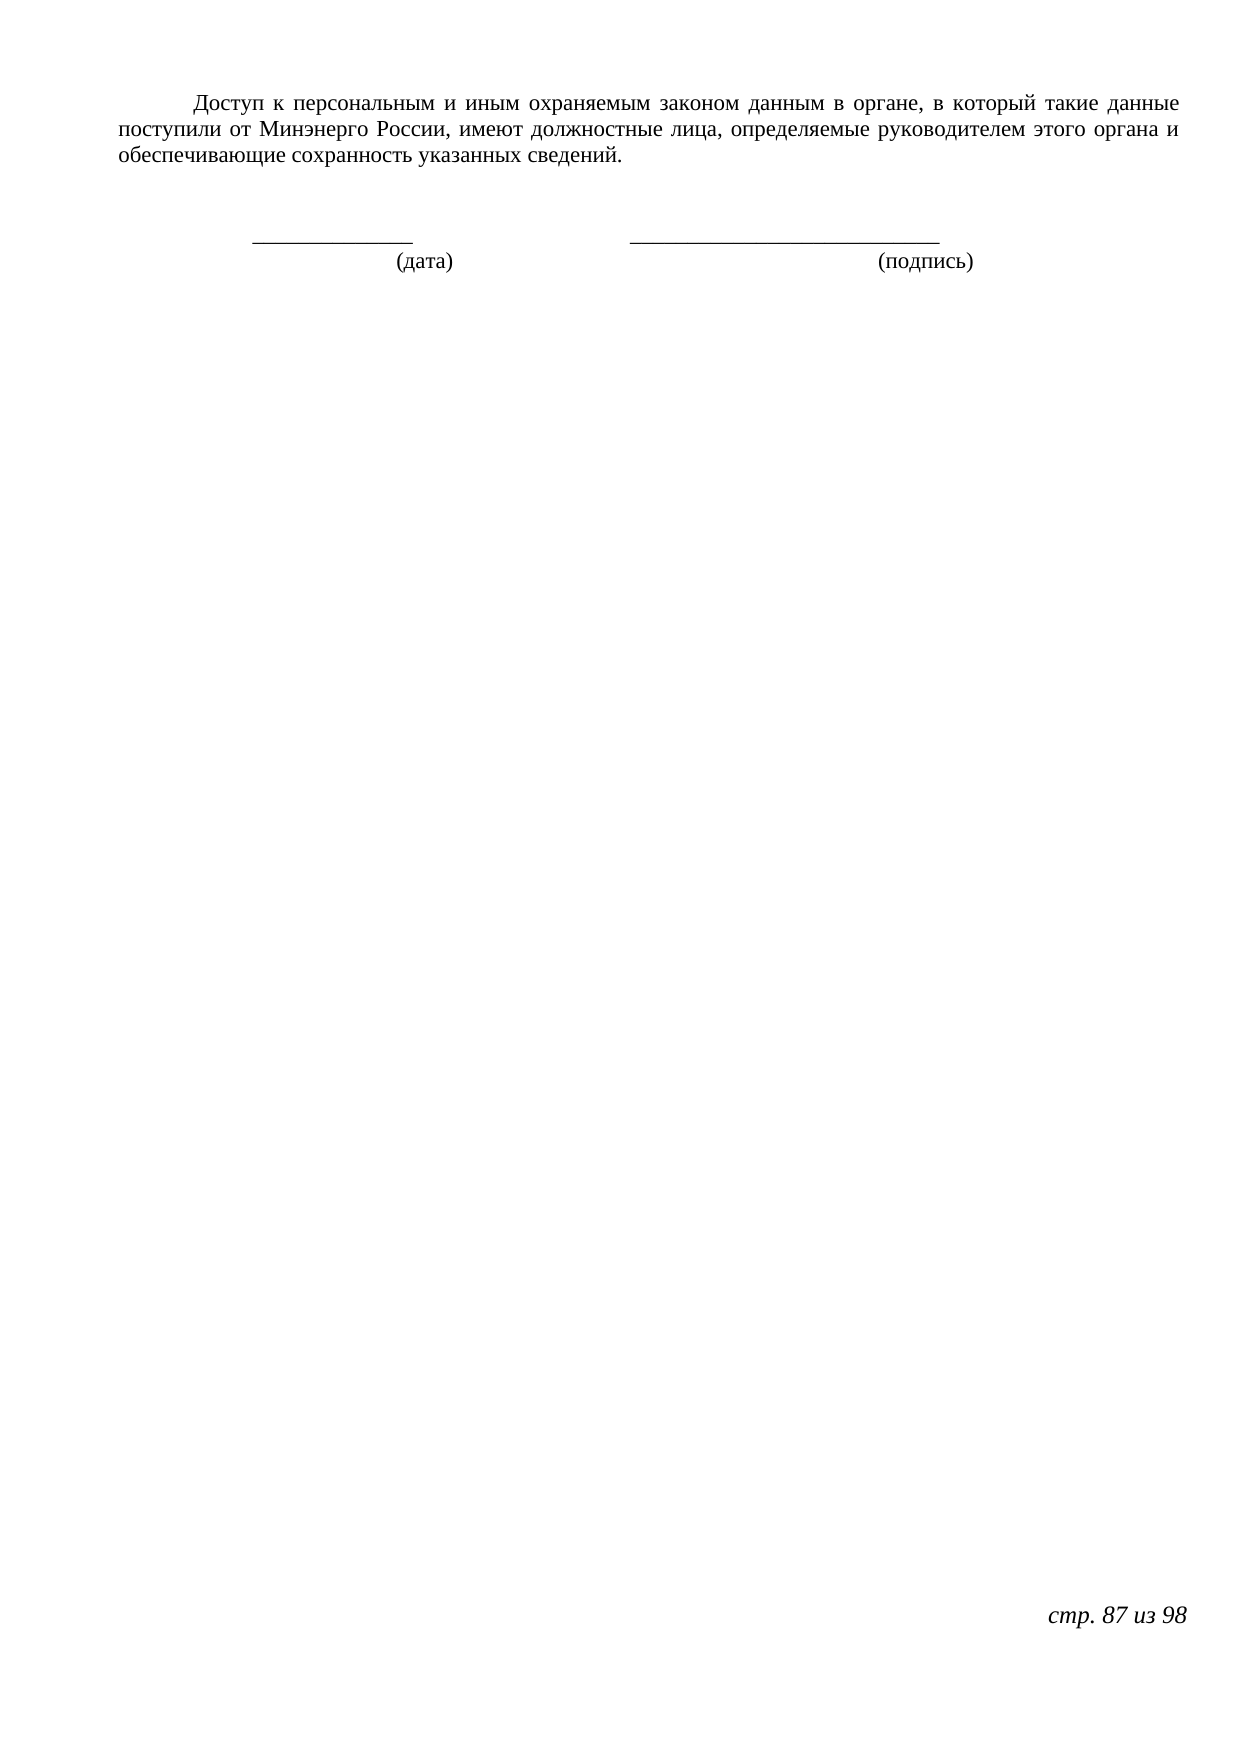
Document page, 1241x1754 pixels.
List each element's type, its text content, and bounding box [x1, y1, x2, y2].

text Доступ к персональным и иным охраняемым законом данным в органе, в который такие данные поступили от Минэнерго России, имеют должностные лица, определяемые руководителем этого органа и обеспечивающие сохранность указанных сведений. [118, 89, 1181, 168]
text ______________ ___________________________ [193, 220, 1181, 247]
text (дата) (подпись) [118, 247, 1181, 273]
